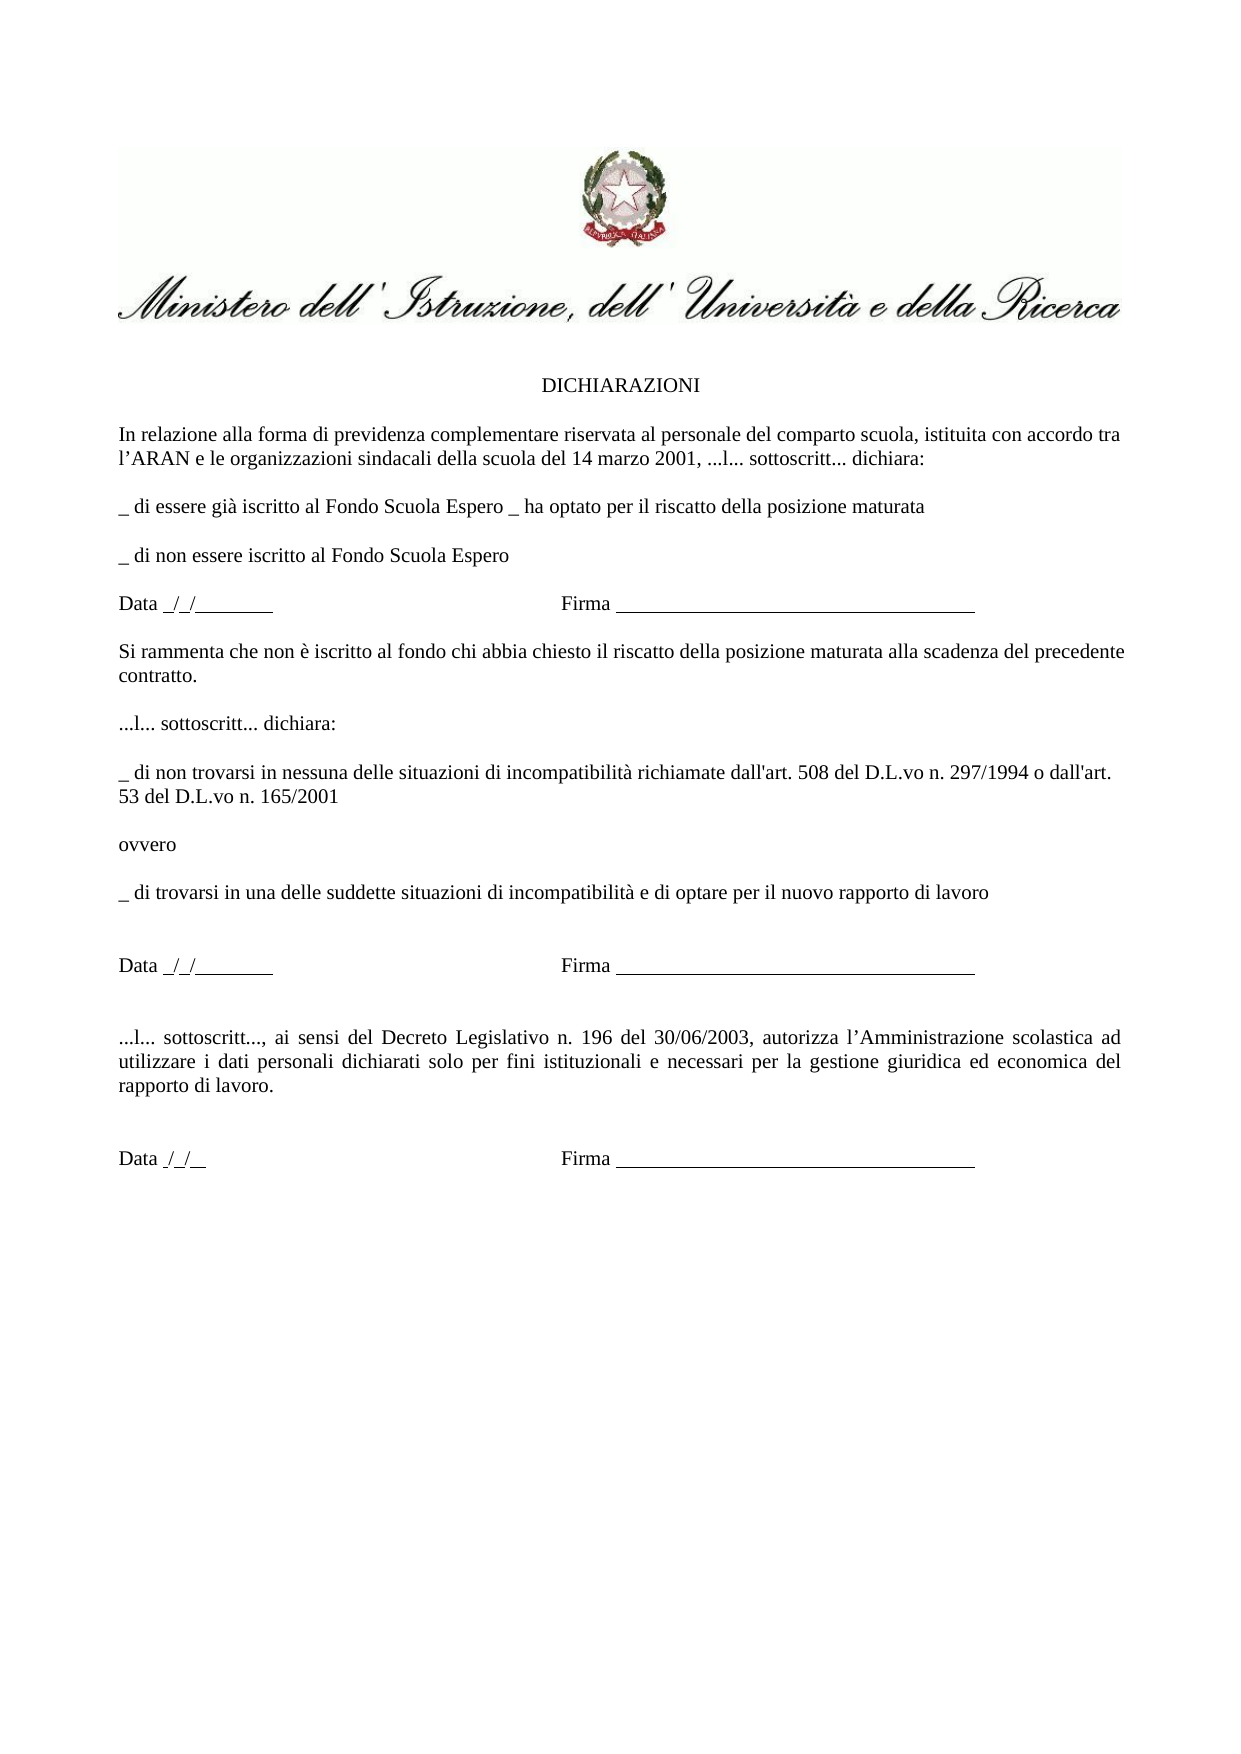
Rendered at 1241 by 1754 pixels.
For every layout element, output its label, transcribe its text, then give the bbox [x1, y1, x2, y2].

text _ di non essere iscritto al Fondo Scuola Espero [118, 542, 1137, 567]
text _ di trovarsi in una delle suddette situazioni di incompatibilità e di optare per il nuovo rapporto di lavoro [118, 880, 1137, 904]
text ovvero [118, 832, 1137, 856]
text Data / / Firma [118, 1146, 1137, 1170]
text ...l... sottoscritt... dichiara: [118, 711, 1137, 735]
picture [118, 147, 1122, 325]
text Data / / Firma [118, 591, 1137, 615]
text DICHIARAZIONI [118, 373, 1123, 397]
text ...l... sottoscritt..., ai sensi del Decreto Legislativo n. 196 del 30/06/2003, autorizza l’Amministrazione scolastica ad utilizzare i dati personali dichiarati solo per fini istituzionali e necessari per la gestione giuridica ed economica del rapporto di lavoro. [118, 1025, 1123, 1097]
text Si rammenta che non è iscritto al fondo chi abbia chiesto il riscatto della posizione maturata alla scadenza del precedente contratto. [118, 639, 1137, 687]
text _ di essere già iscritto al Fondo Scuola Espero _ ha optato per il riscatto della posizione maturata [118, 494, 1137, 518]
text In relazione alla forma di previdenza complementare riservata al personale del comparto scuola, istituita con accordo tra l’ARAN e le organizzazioni sindacali della scuola del 14 marzo 2001, ...l... sottoscritt... dichiara: [118, 422, 1137, 470]
text _ di non trovarsi in nessuna delle situazioni di incompatibilità richiamate dall'art. 508 del D.L.vo n. 297/1994 o dall'art. 53 del D.L.vo n. 165/2001 [118, 759, 1134, 808]
text Data / / Firma [118, 953, 1137, 977]
